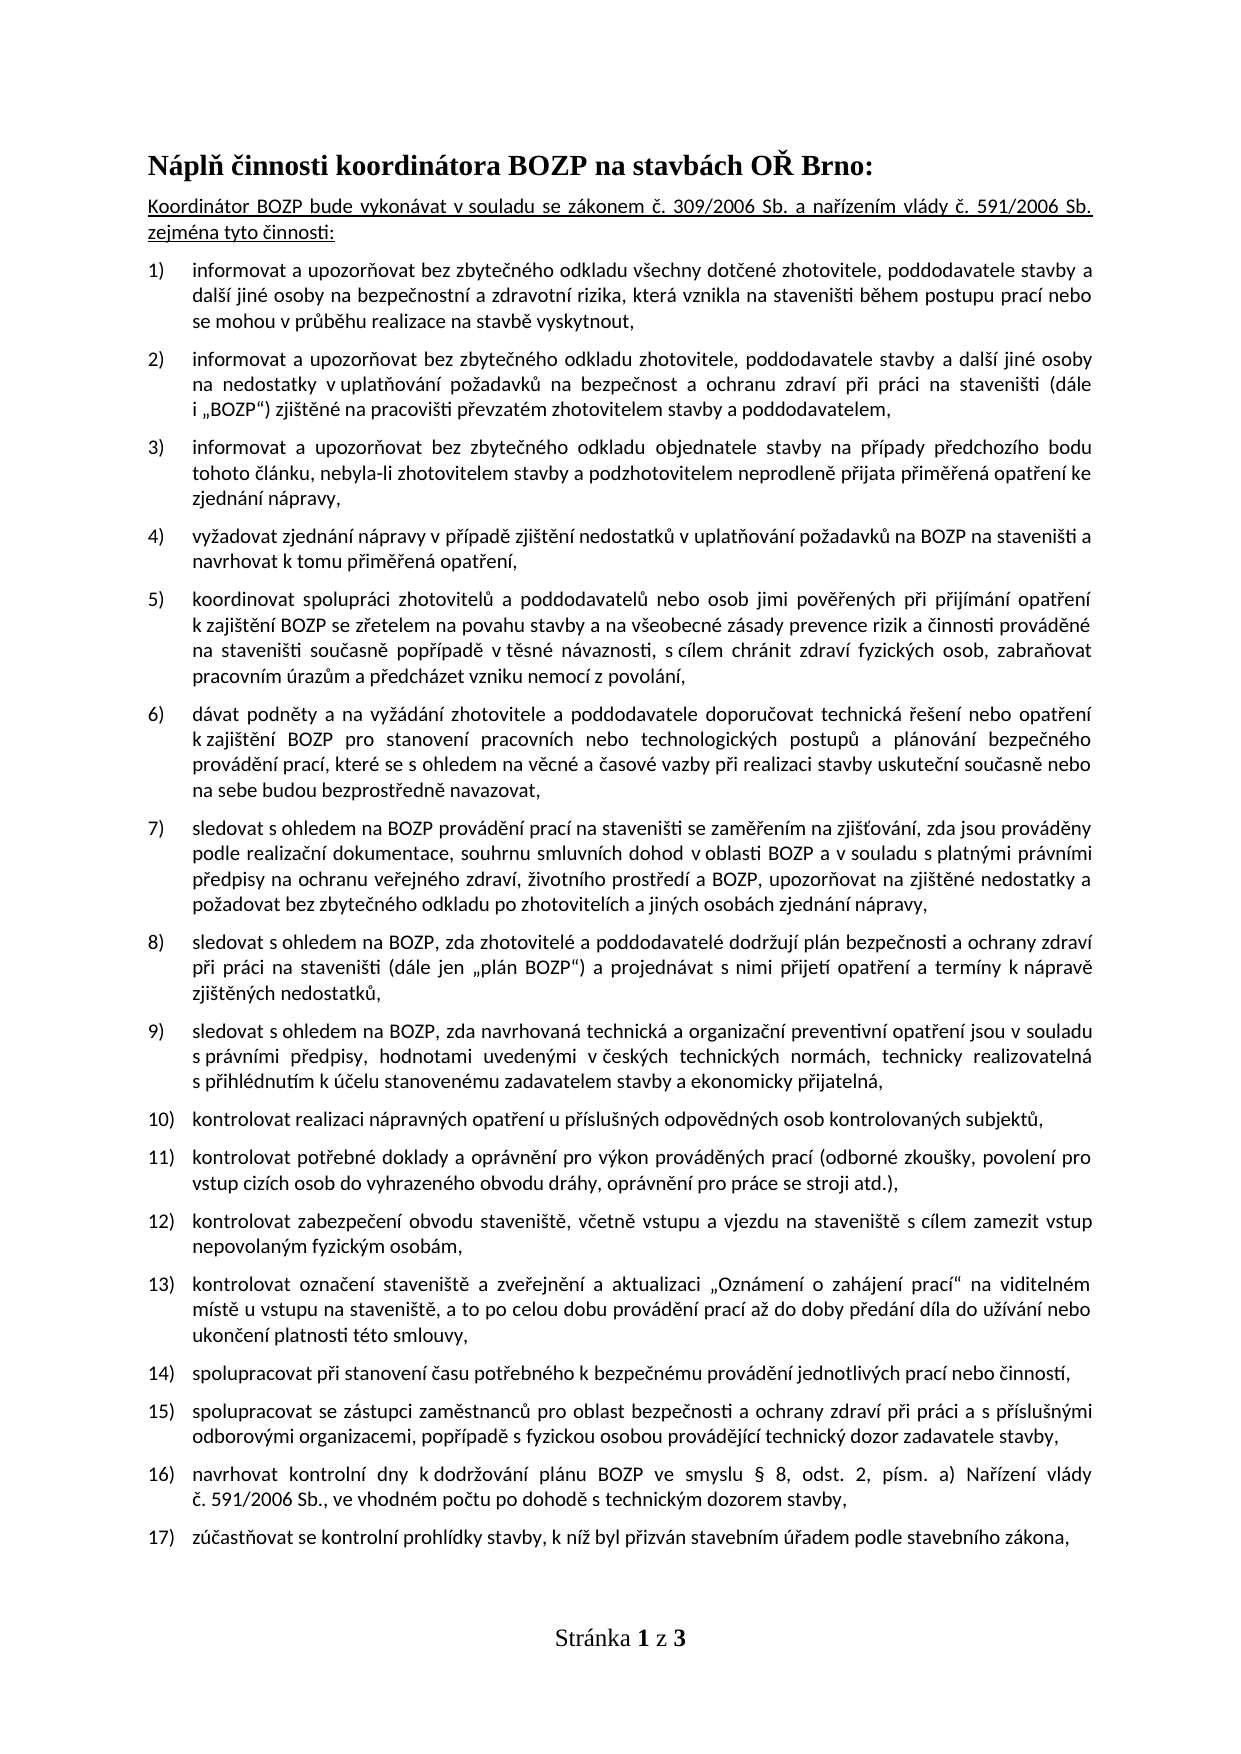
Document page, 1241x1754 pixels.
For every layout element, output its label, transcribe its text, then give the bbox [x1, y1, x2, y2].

list spolupracovat při stanovení času potřebného k bezpečnému provádění jednotlivých prací nebo činností, [148, 1360, 1093, 1385]
list informovat a upozorňovat bez zbytečného odkladu zhotovitele, poddodavatele stavby a další jiné osoby na nedostatky v uplatňování požadavků na bezpečnost a ochranu zdraví při práci na staveništi (dále i „BOZP“) zjištěné na pracovišti převzatém zhotovitelem stavby a poddodavatelem, [148, 346, 1093, 422]
list informovat a upozorňovat bez zbytečného odkladu všechny dotčené zhotovitele, poddodavatele stavby a další jiné osoby na bezpečnostní a zdravotní rizika, která vznikla na staveništi během postupu prací nebo se mohou v průběhu realizace na stavbě vyskytnout, [148, 257, 1093, 333]
list kontrolovat zabezpečení obvodu staveniště, včetně vstupu a vjezdu na staveniště s cílem zamezit vstup nepovolaným fyzickým osobám, [148, 1208, 1093, 1259]
text Koordinátor BOZP bude vykonávat v souladu se zákonem č. 309/2006 Sb. a nařízením vlády č. 591/2006 Sb. zejména tyto činnosti: [148, 217, 1093, 244]
list dávat podněty a na vyžádání zhotovitele a poddodavatele doporučovat technická řešení nebo opatření k zajištění BOZP pro stanovení pracovních nebo technologických postupů a plánování bezpečného provádění prací, které se s ohledem na věcné a časové vazby při realizaci stavby uskuteční současně nebo na sebe budou bezprostředně navazovat, [148, 701, 1093, 802]
list sledovat s ohledem na BOZP provádění prací na staveništi se zaměřením na zjišťování, zda jsou prováděny podle realizační dokumentace, souhrnu smluvních dohod v oblasti BOZP a v souladu s platnými právními předpisy na ochranu veřejného zdraví, životního prostředí a BOZP, upozorňovat na zjištěné nedostatky a požadovat bez zbytečného odkladu po zhotovitelích a jiných osobách zjednání nápravy, [148, 815, 1093, 917]
list kontrolovat potřebné doklady a oprávnění pro výkon prováděných prací (odborné zkoušky, povolení pro vstup cizích osob do vyhrazeného obvodu dráhy, oprávnění pro práce se stroji atd.), [148, 1144, 1093, 1195]
list koordinovat spolupráci zhotovitelů a poddodavatelů nebo osob jimi pověřených při přijímání opatření k zajištění BOZP se zřetelem na povahu stavby a na všeobecné zásady prevence rizik a činnosti prováděné na staveništi současně popřípadě v těsné návaznosti, s cílem chránit zdraví fyzických osob, zabraňovat pracovním úrazům a předcházet vzniku nemocí z povolání, [148, 587, 1093, 688]
list zúčastňovat se kontrolní prohlídky stavby, k níž byl přizván stavebním úřadem podle stavebního zákona, [148, 1524, 1093, 1550]
list kontrolovat realizaci nápravných opatření u příslušných odpovědných osob kontrolovaných subjektů, [148, 1107, 1093, 1132]
list navrhovat kontrolní dny k dodržování plánu BOZP ve smyslu § 8, odst. 2, písm. a) Nařízení vlády č. 591/2006 Sb., ve vhodném počtu po dohodě s technickým dozorem stavby, [148, 1461, 1093, 1512]
list sledovat s ohledem na BOZP, zda navrhovaná technická a organizační preventivní opatření jsou v souladu s právními předpisy, hodnotami uvedenými v českých technických normách, technicky realizovatelná s přihlédnutím k účelu stanovenému zadavatelem stavby a ekonomicky přijatelná, [148, 1018, 1093, 1094]
list sledovat s ohledem na BOZP, zda zhotovitelé a poddodavatelé dodržují plán bezpečnosti a ochrany zdraví při práci na staveništi (dále jen „plán BOZP“) a projednávat s nimi přijetí opatření a termíny k nápravě zjištěných nedostatků, [148, 929, 1093, 1005]
list kontrolovat označení staveniště a zveřejnění a aktualizaci „Oznámení o zahájení prací“ na viditelném místě u vstupu na staveniště, a to po celou dobu provádění prací až do doby předání díla do užívání nebo ukončení platnosti této smlouvy, [148, 1271, 1093, 1347]
list spolupracovat se zástupci zaměstnanců pro oblast bezpečnosti a ochrany zdraví při práci a s příslušnými odborovými organizacemi, popřípadě s fyzickou osobou provádějící technický dozor zadavatele stavby, [148, 1398, 1093, 1449]
text Koordinátor BOZP bude vykonávat v souladu se zákonem č. 309/2006 Sb. a nařízením vlády č. 591/2006 Sb. zejména tyto činnosti: [148, 194, 1093, 215]
list informovat a upozorňovat bez zbytečného odkladu objednatele stavby na případy předchozího bodu tohoto článku, nebyla-li zhotovitelem stavby a podzhotovitelem neprodleně přijata přiměřená opatření ke zjednání nápravy, [148, 434, 1093, 511]
list vyžadovat zjednání nápravy v případě zjištění nedostatků v uplatňování požadavků na BOZP na staveništi a navrhovat k tomu přiměřená opatření, [148, 523, 1093, 574]
text Náplň činnosti koordinátora BOZP na stavbách OŘ Brno: [148, 148, 1093, 181]
